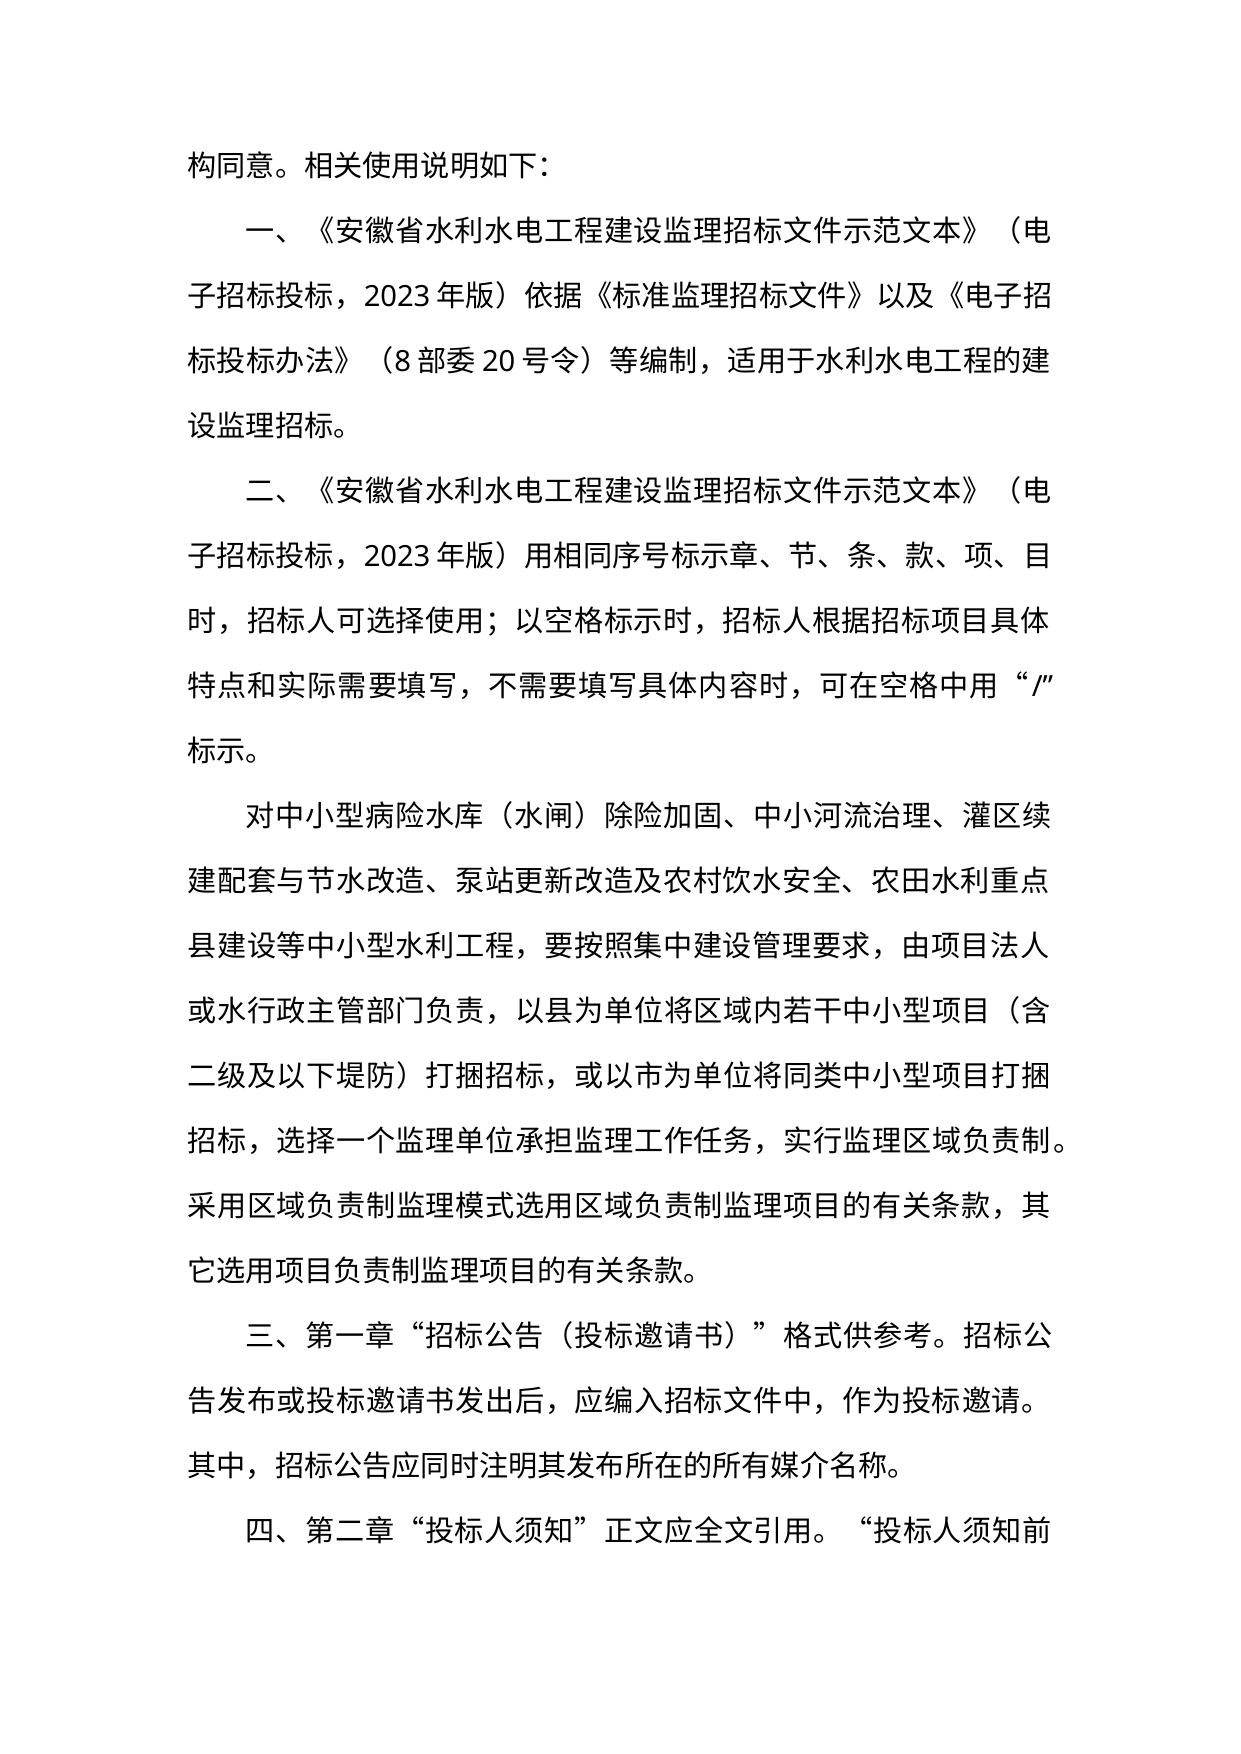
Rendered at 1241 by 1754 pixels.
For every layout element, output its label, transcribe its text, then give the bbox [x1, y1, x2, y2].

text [187, 131, 1053, 196]
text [187, 1496, 1053, 1561]
text 一、《安徽省水利水电工程建设监理招标文件示范文本》（电子招标投标，2023年版）依据《标准监理招标文件》以及《电子招标投标办法》（8部委20号令）等编制，适用于水利水电工程的建设监理招标。 [187, 196, 1053, 456]
text 对中小型病险水库（水闸）除险加固、中小河流治理、灌区续建配套与节水改造、泵站更新改造及农村饮水安全、农田水利重点县建设等中小型水利工程，要按照集中建设管理要求，由项目法人或水行政主管部门负责，以县为单位将区域内若干中小型项目（含二级及以下堤防）打捆招标，或以市为单位将同类中小型项目打捆招标，选择一个监理单位承担监理工作任务，实行监理区域负责制。采用区域负责制监理模式选用区域负责制监理项目的有关条款，其它选用项目负责制监理项目的有关条款。 [187, 781, 1053, 1301]
text 二、《安徽省水利水电工程建设监理招标文件示范文本》（电子招标投标，2023年版）用相同序号标示章、节、条、款、项、目时，招标人可选择使用；以空格标示时，招标人根据招标项目具体特点和实际需要填写，不需要填写具体内容时，可在空格中用“/”标示。 [187, 456, 1053, 781]
text 三、第一章“招标公告（投标邀请书）”格式供参考。招标公告发布或投标邀请书发出后，应编入招标文件中，作为投标邀请。其中，招标公告应同时注明其发布所在的所有媒介名称。 [187, 1301, 1053, 1496]
